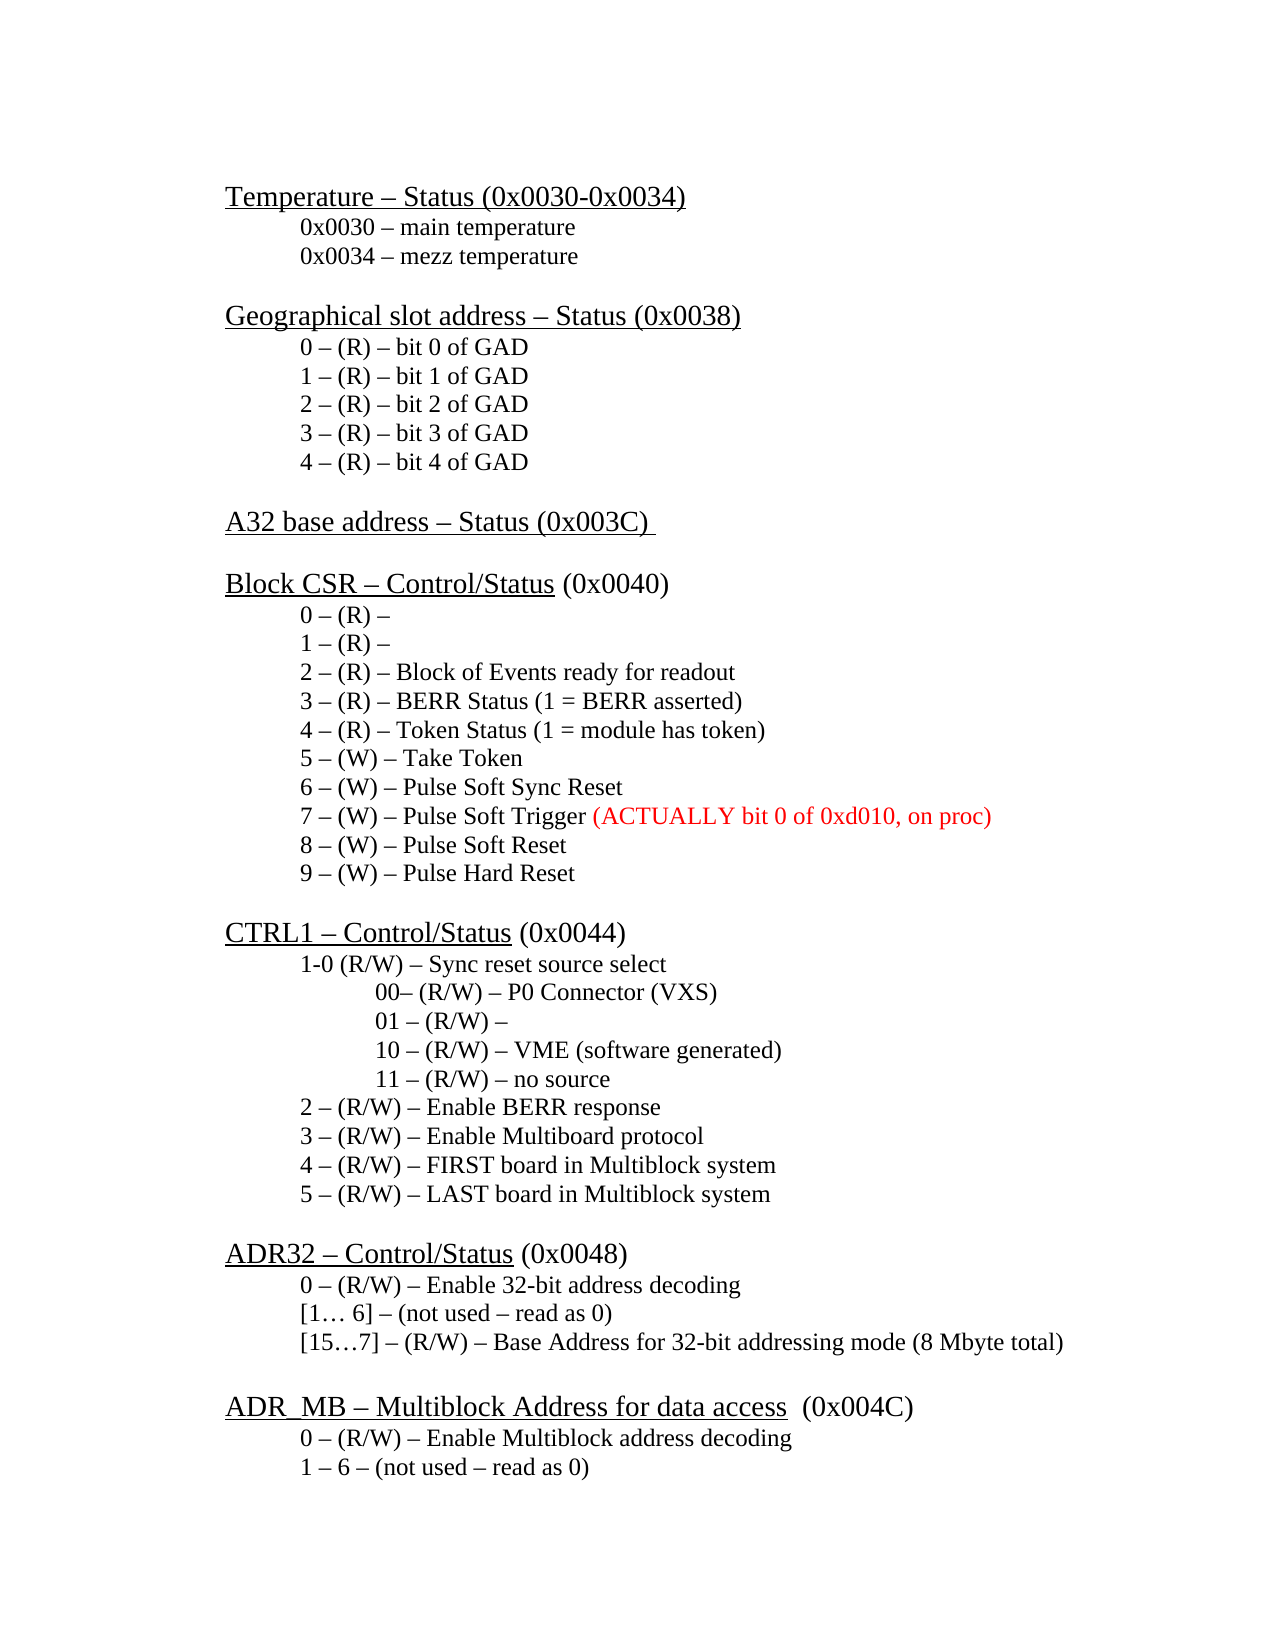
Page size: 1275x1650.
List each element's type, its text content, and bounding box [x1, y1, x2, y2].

text 10 – (R/W) – VME (software generated) [300, 1035, 1125, 1064]
text 0 – (R) – bit 0 of GAD [300, 332, 1125, 361]
text 11 – (R/W) – no source [300, 1064, 1125, 1092]
text 2 – (R/W) – Enable BERR response [300, 1092, 1125, 1121]
text ADR_MB – Multiblock Address for data access (0x004C) [225, 1389, 1125, 1423]
text 1 – (R) – [225, 628, 1125, 657]
text 0x0030 – main temperature [225, 212, 1125, 241]
text 2 – (R) – bit 2 of GAD [300, 389, 1125, 418]
text Geographical slot address – Status (0x0038) [225, 298, 1125, 332]
text 4 – (R) – bit 4 of GAD [300, 447, 1125, 476]
text Temperature – Status (0x0030-0x0034) [225, 179, 1125, 212]
text 0 – (R) – [225, 600, 1125, 628]
text 8 – (W) – Pulse Soft Reset [225, 830, 1125, 858]
text 1 – (R) – bit 1 of GAD [300, 361, 1125, 389]
text 7 – (W) – Pulse Soft Trigger (ACTUALLY bit 0 of 0xd010, on proc) [225, 801, 1125, 830]
text 9 – (W) – Pulse Hard Reset [225, 858, 1125, 887]
text 0 – (R/W) – Enable Multiblock address decoding [225, 1423, 1125, 1452]
text 4 – (R/W) – FIRST board in Multiblock system [300, 1150, 1125, 1179]
text [1… 6] – (not used – read as 0) [225, 1298, 1125, 1327]
text 3 – (R) – bit 3 of GAD [300, 418, 1125, 447]
text 2 – (R) – Block of Events ready for readout [225, 657, 1125, 686]
text CTRL1 – Control/Status (0x0044) [225, 915, 1125, 949]
text 6 – (W) – Pulse Soft Sync Reset [225, 772, 1125, 801]
text ADR32 – Control/Status (0x0048) [225, 1236, 1125, 1270]
text Block CSR – Control/Status (0x0040) [225, 566, 1125, 600]
text 1-0 (R/W) – Sync reset source select [225, 949, 1125, 977]
text 5 – (W) – Take Token [225, 743, 1125, 772]
text A32 base address – Status (0x003C) [225, 504, 1125, 538]
text 0 – (R/W) – Enable 32-bit address decoding [150, 1270, 1125, 1298]
text [15…7] – (R/W) – Base Address for 32-bit addressing mode (8 Mbyte total) [225, 1327, 1125, 1356]
text 3 – (R/W) – Enable Multiboard protocol [300, 1121, 1125, 1150]
text 3 – (R) – BERR Status (1 = BERR asserted) [225, 686, 1125, 715]
text 00– (R/W) – P0 Connector (VXS) [300, 977, 1125, 1006]
text 1 – 6 – (not used – read as 0) [225, 1452, 1125, 1481]
text 01 – (R/W) – [300, 1006, 1125, 1035]
text 4 – (R) – Token Status (1 = module has token) [225, 715, 1125, 743]
text 0x0034 – mezz temperature [225, 241, 1125, 270]
text 5 – (R/W) – LAST board in Multiblock system [300, 1179, 1125, 1207]
